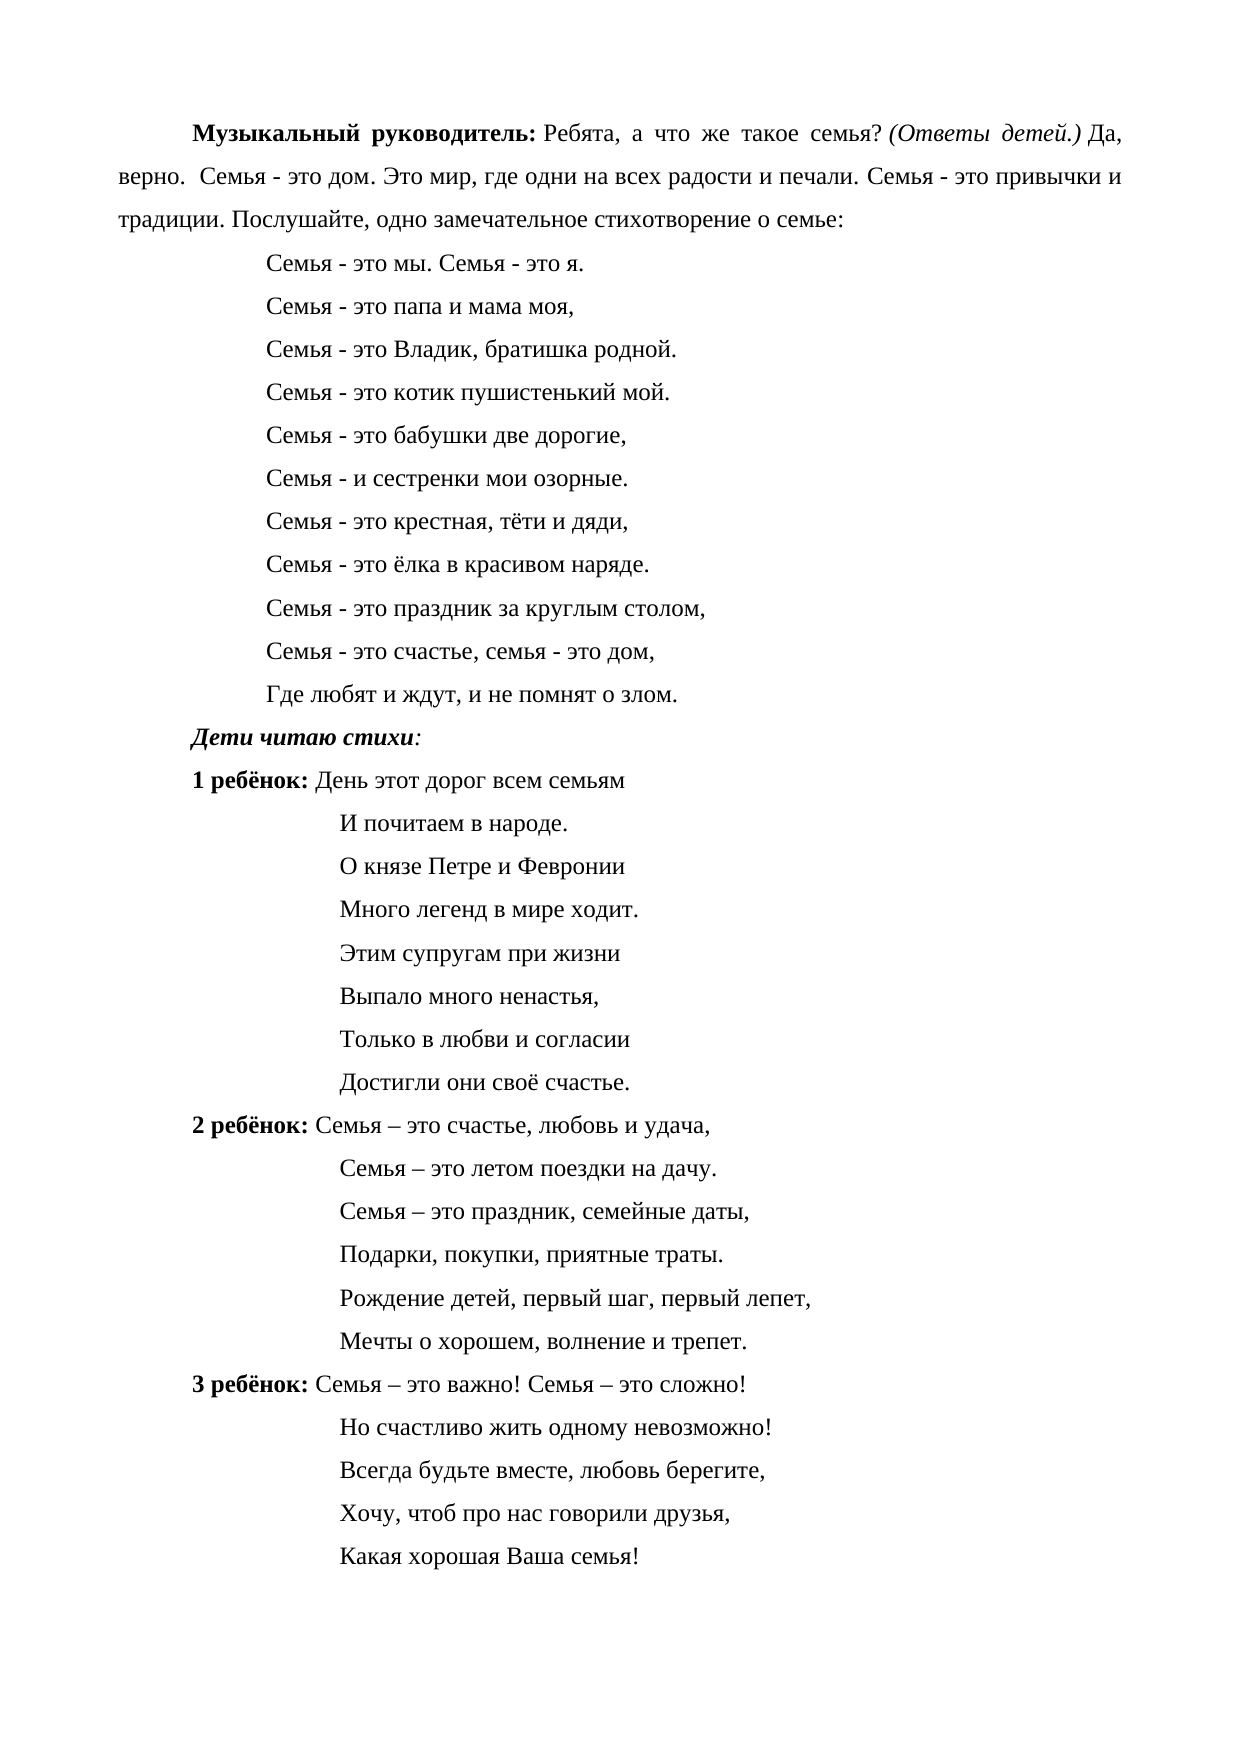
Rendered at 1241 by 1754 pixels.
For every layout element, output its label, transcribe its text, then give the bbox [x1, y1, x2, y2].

text Семья - это крестная, тёти и дяди, [118, 506, 1122, 535]
text Дети читаю стихи: [118, 722, 1122, 751]
text Музыкальный руководитель: Ребята, а что же такое семья? (Ответы детей.) Да, верно. Семья - это дом. Это мир, где одни на всех радости и печали. Семья - это привычки и традиции. Послушайте, одно замечательное стихотворение о семье: [118, 118, 1122, 233]
text Всегда будьте вместе, любовь берегите, [118, 1455, 1122, 1484]
text Семья - это котик пушистенький мой. [118, 377, 1122, 406]
text Хочу, чтоб про нас говорили друзья, [118, 1498, 1122, 1527]
text 3 ребёнок: Семья – это важно! Семья – это сложно! [118, 1369, 1122, 1398]
text Подарки, покупки, приятные траты. [118, 1239, 1122, 1268]
text Выпало много ненастья, [118, 981, 1122, 1009]
text Семья – это летом поездки на дачу. [118, 1153, 1122, 1182]
text Этим супругам при жизни [118, 938, 1122, 966]
text Рождение детей, первый шаг, первый лепет, [118, 1283, 1122, 1311]
text Семья - это праздник за круглым столом, [118, 593, 1122, 621]
text Мечты о хорошем, волнение и трепет. [118, 1326, 1122, 1354]
text Семья - это ёлка в красивом наряде. [118, 549, 1122, 578]
text Семья - это Владик, братишка родной. [118, 334, 1122, 363]
text 1 ребёнок: День этот дорог всем семьям [118, 765, 1122, 794]
text О князе Петре и Февронии [118, 851, 1122, 880]
text Какая хорошая Ваша семья! [118, 1541, 1122, 1570]
text Семья - это мы. Семья - это я. [118, 248, 1122, 276]
text Много легенд в мире ходит. [118, 894, 1122, 923]
text Достигли они своё счастье. [118, 1067, 1122, 1096]
text Семья - это папа и мама моя, [118, 291, 1122, 319]
text Семья - это бабушки две дорогие, [118, 420, 1122, 449]
text И почитаем в народе. [118, 808, 1122, 837]
text 2 ребёнок: Семья – это счастье, любовь и удача, [118, 1110, 1122, 1139]
text Только в любви и согласии [118, 1024, 1122, 1053]
text Семья – это праздник, семейные даты, [118, 1196, 1122, 1225]
text Но счастливо жить одному невозможно! [118, 1412, 1122, 1441]
text Семья - это счастье, семья - это дом, [118, 636, 1122, 664]
text Семья - и сестренки мои озорные. [118, 463, 1122, 492]
text Где любят и ждут, и не помнят о злом. [118, 679, 1122, 708]
